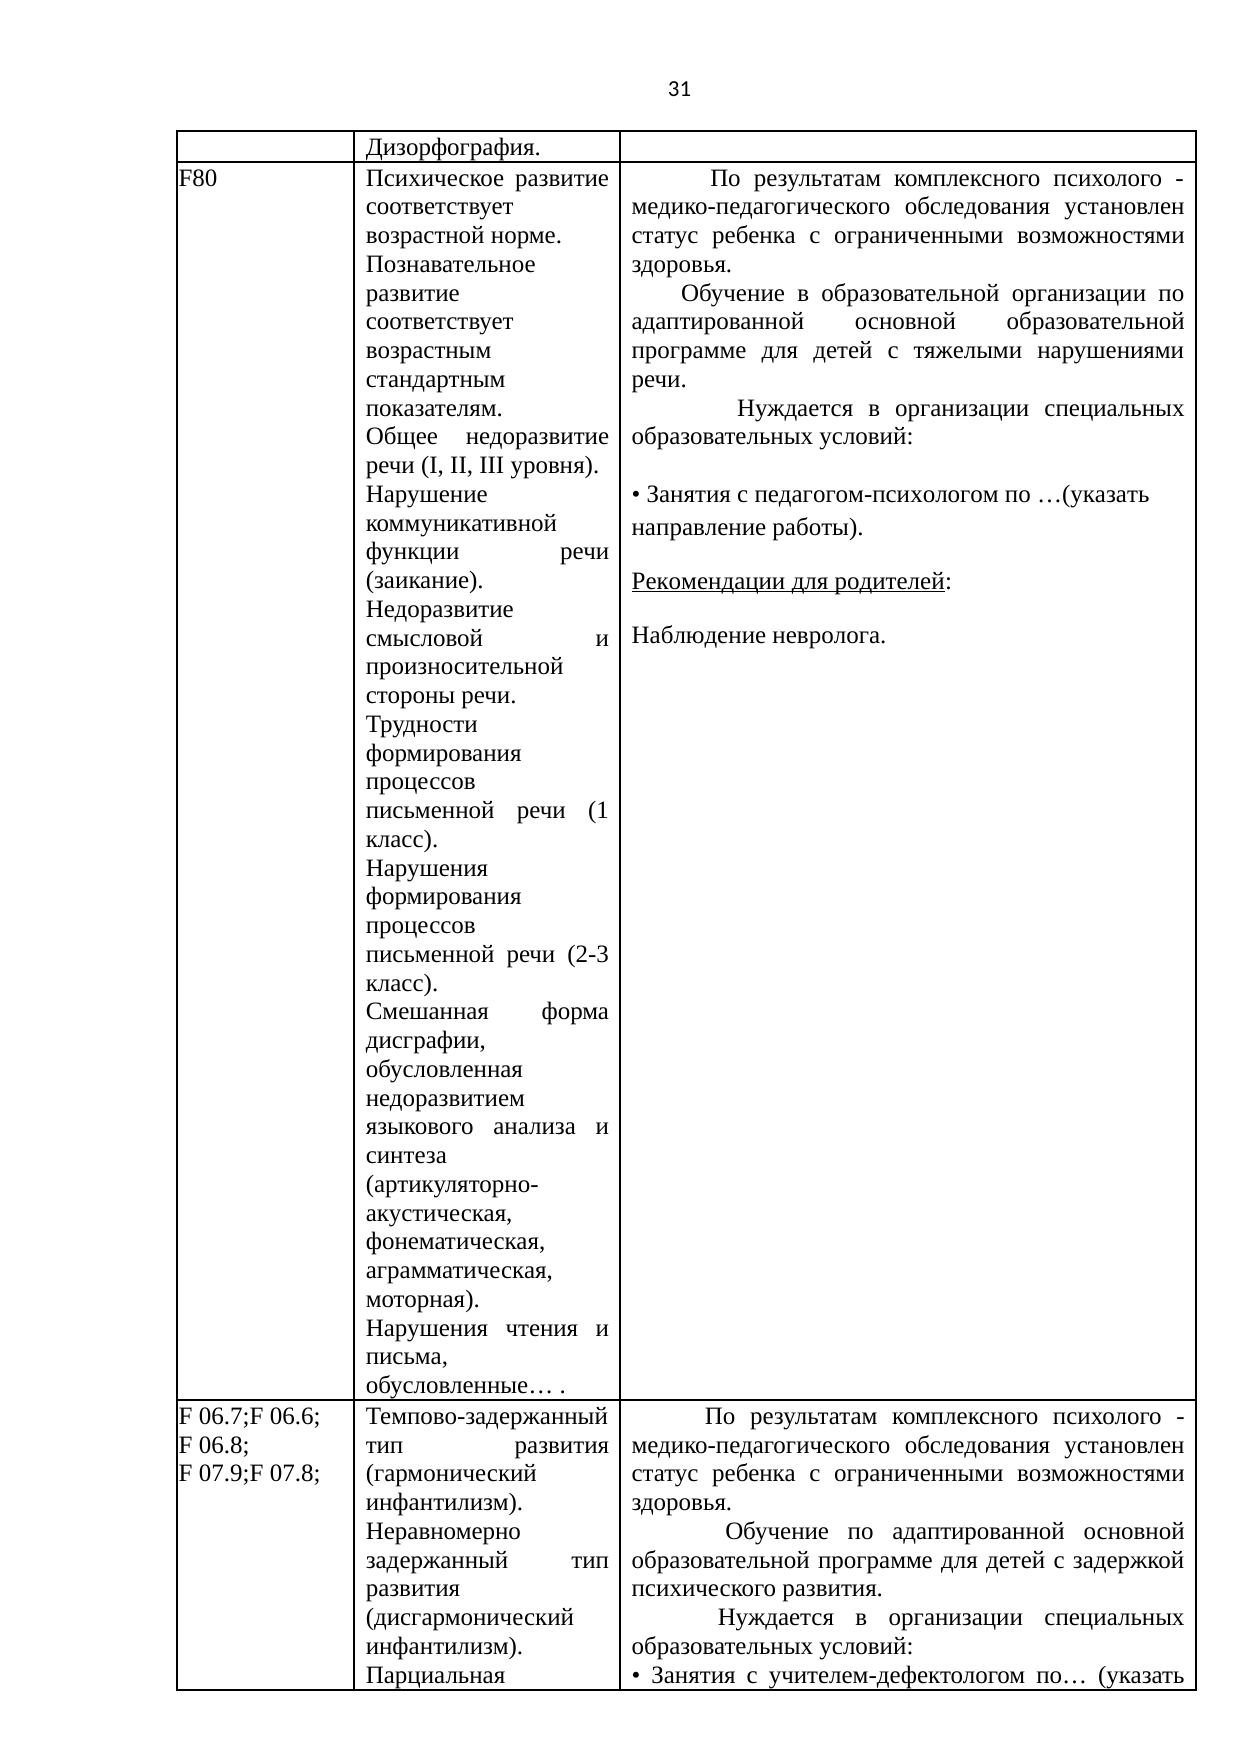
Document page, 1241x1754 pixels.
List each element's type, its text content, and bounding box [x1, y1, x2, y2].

table_cell Психическое развитие соответствует возрастной норме. Познавательное развитие соответствует возрастным стандартным показателям. Общее недоразвитие речи (I, II, III уровня). Нарушение коммуникативной функции речи (заикание). Недоразвитие смысловой и произносительной стороны речи. Трудности формирования процессов письменной речи (1 класс). Нарушения формирования процессов письменной речи (2-3 класс). Смешанная форма дисграфии, обусловленная недоразвитием языкового анализа и синтеза (артикуляторно-акустическая, фонематическая, аграмматическая, моторная). Нарушения чтения и письма, обусловленные… . [355, 163, 619, 1399]
table_cell По результатам комплексного психолого - медико-педагогического обследования установлен статус ребенка с ограниченными возможностями здоровья. Обучение в образовательной организации по адаптированной основной образовательной программе для детей с тяжелыми нарушениями речи. Нуждается в организации специальных образовательных условий: • Занятия с педагогом-психологом по …(указать направление работы). Рекомендации для родителей: Наблюдение невролога. [621, 163, 1195, 1399]
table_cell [621, 1401, 1195, 1688]
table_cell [355, 132, 619, 161]
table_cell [621, 132, 1195, 161]
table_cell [178, 1401, 353, 1688]
table_cell F80 [178, 163, 353, 1399]
table_cell [178, 132, 353, 161]
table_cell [355, 1401, 619, 1688]
